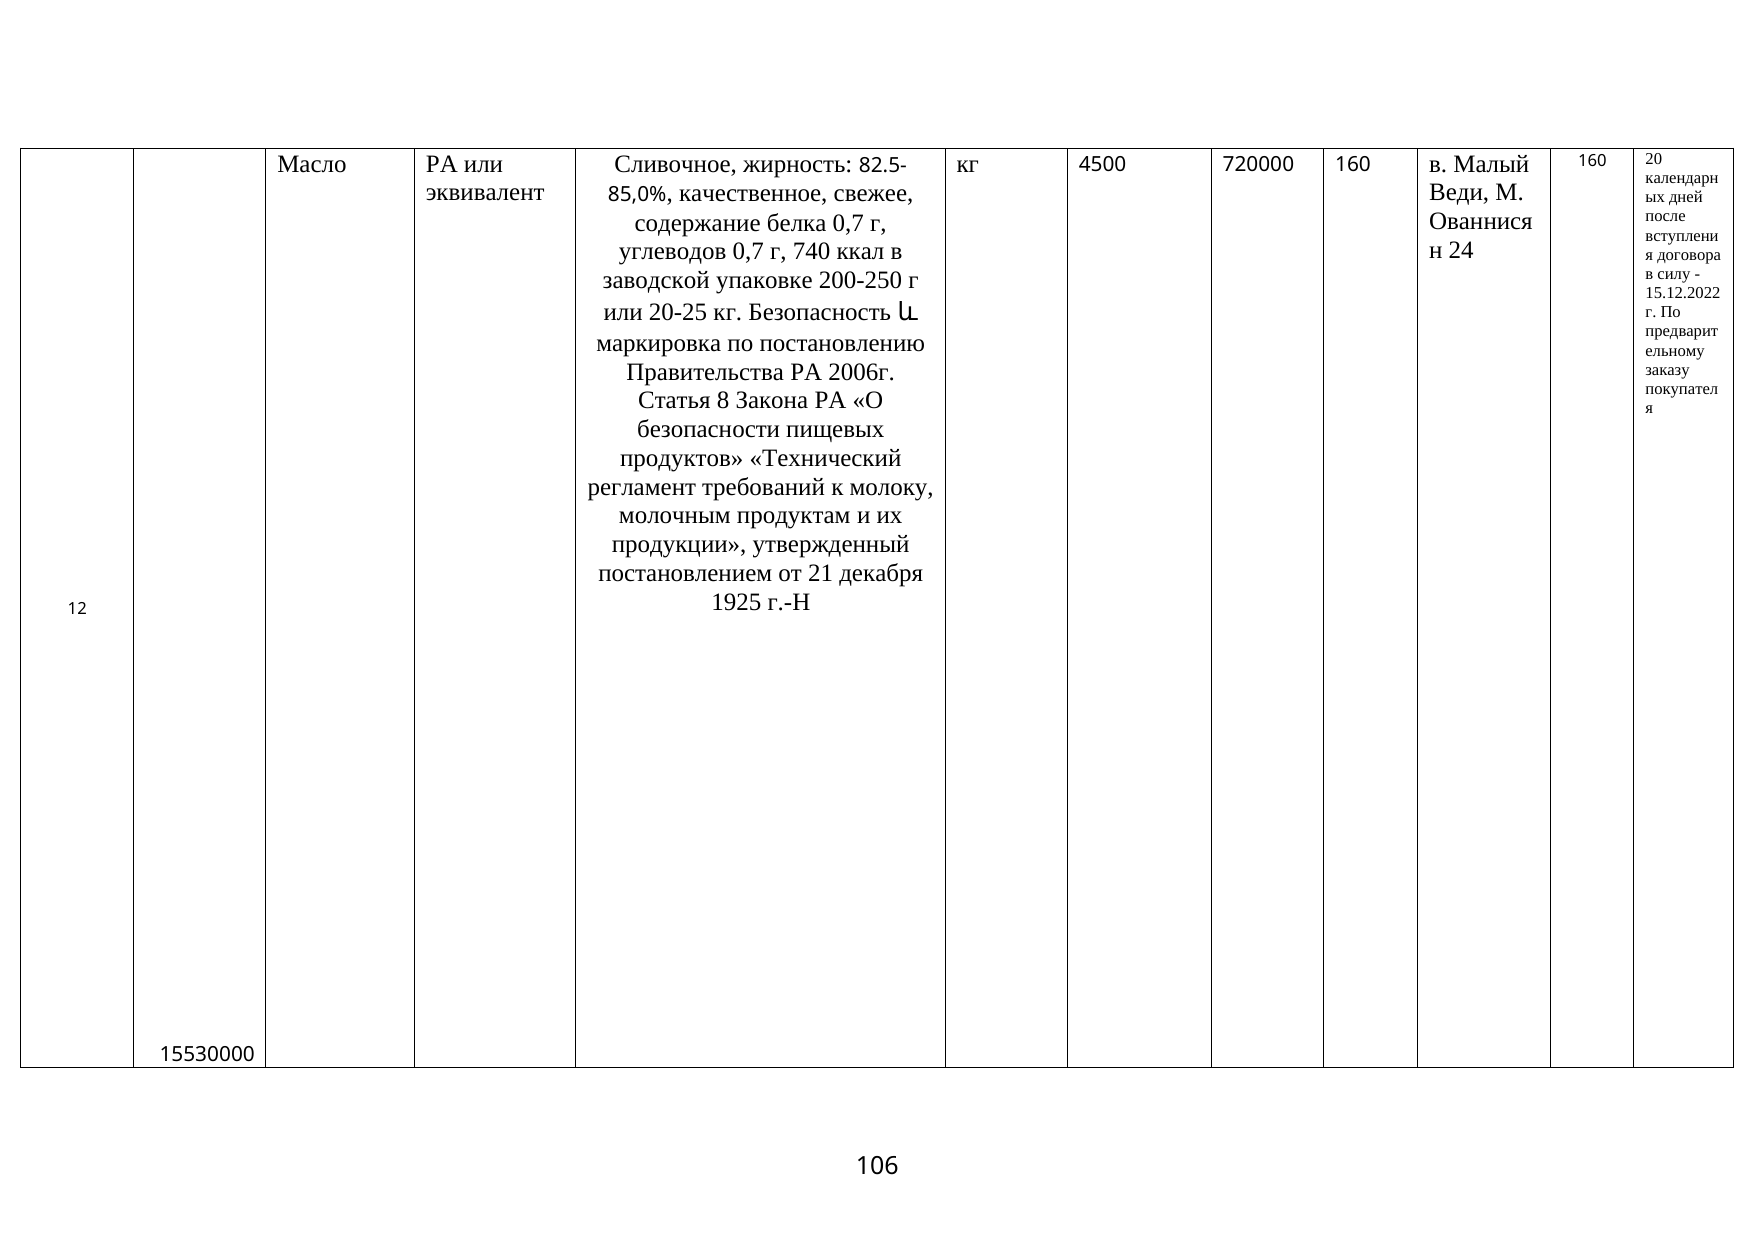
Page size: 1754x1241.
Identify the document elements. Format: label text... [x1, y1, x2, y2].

table_cell 4500 [1068, 149, 1211, 1067]
table_cell РА или эквивалент [415, 149, 575, 1067]
table_cell 720000 [1212, 149, 1323, 1067]
table_cell 15530000 [134, 149, 265, 1067]
table_cell 160 [1324, 149, 1417, 1067]
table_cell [1634, 149, 1733, 1067]
table_cell 160 [1551, 149, 1633, 1067]
table_cell Сливочное, жирность: 82.5-85,0%, качественное, свежее, содержание белка 0,7 г, углеводов 0,7 г, 740 ккал в заводской упаковке 200-250 г или 20-25 кг. Безопасность և маркировка по постановлению Правительства РА 2006г. Статья 8 Закона РА «О безопасности пищевых продуктов» «Технический регламент требований к молоку, молочным продуктам и их продукции», утвержденный постановлением от 21 декабря 1925 г.-Н [576, 149, 945, 1067]
table_cell Масло [266, 149, 414, 1067]
table_cell 12 [21, 149, 133, 1067]
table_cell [1418, 149, 1550, 1067]
table_cell кг [946, 149, 1067, 1067]
